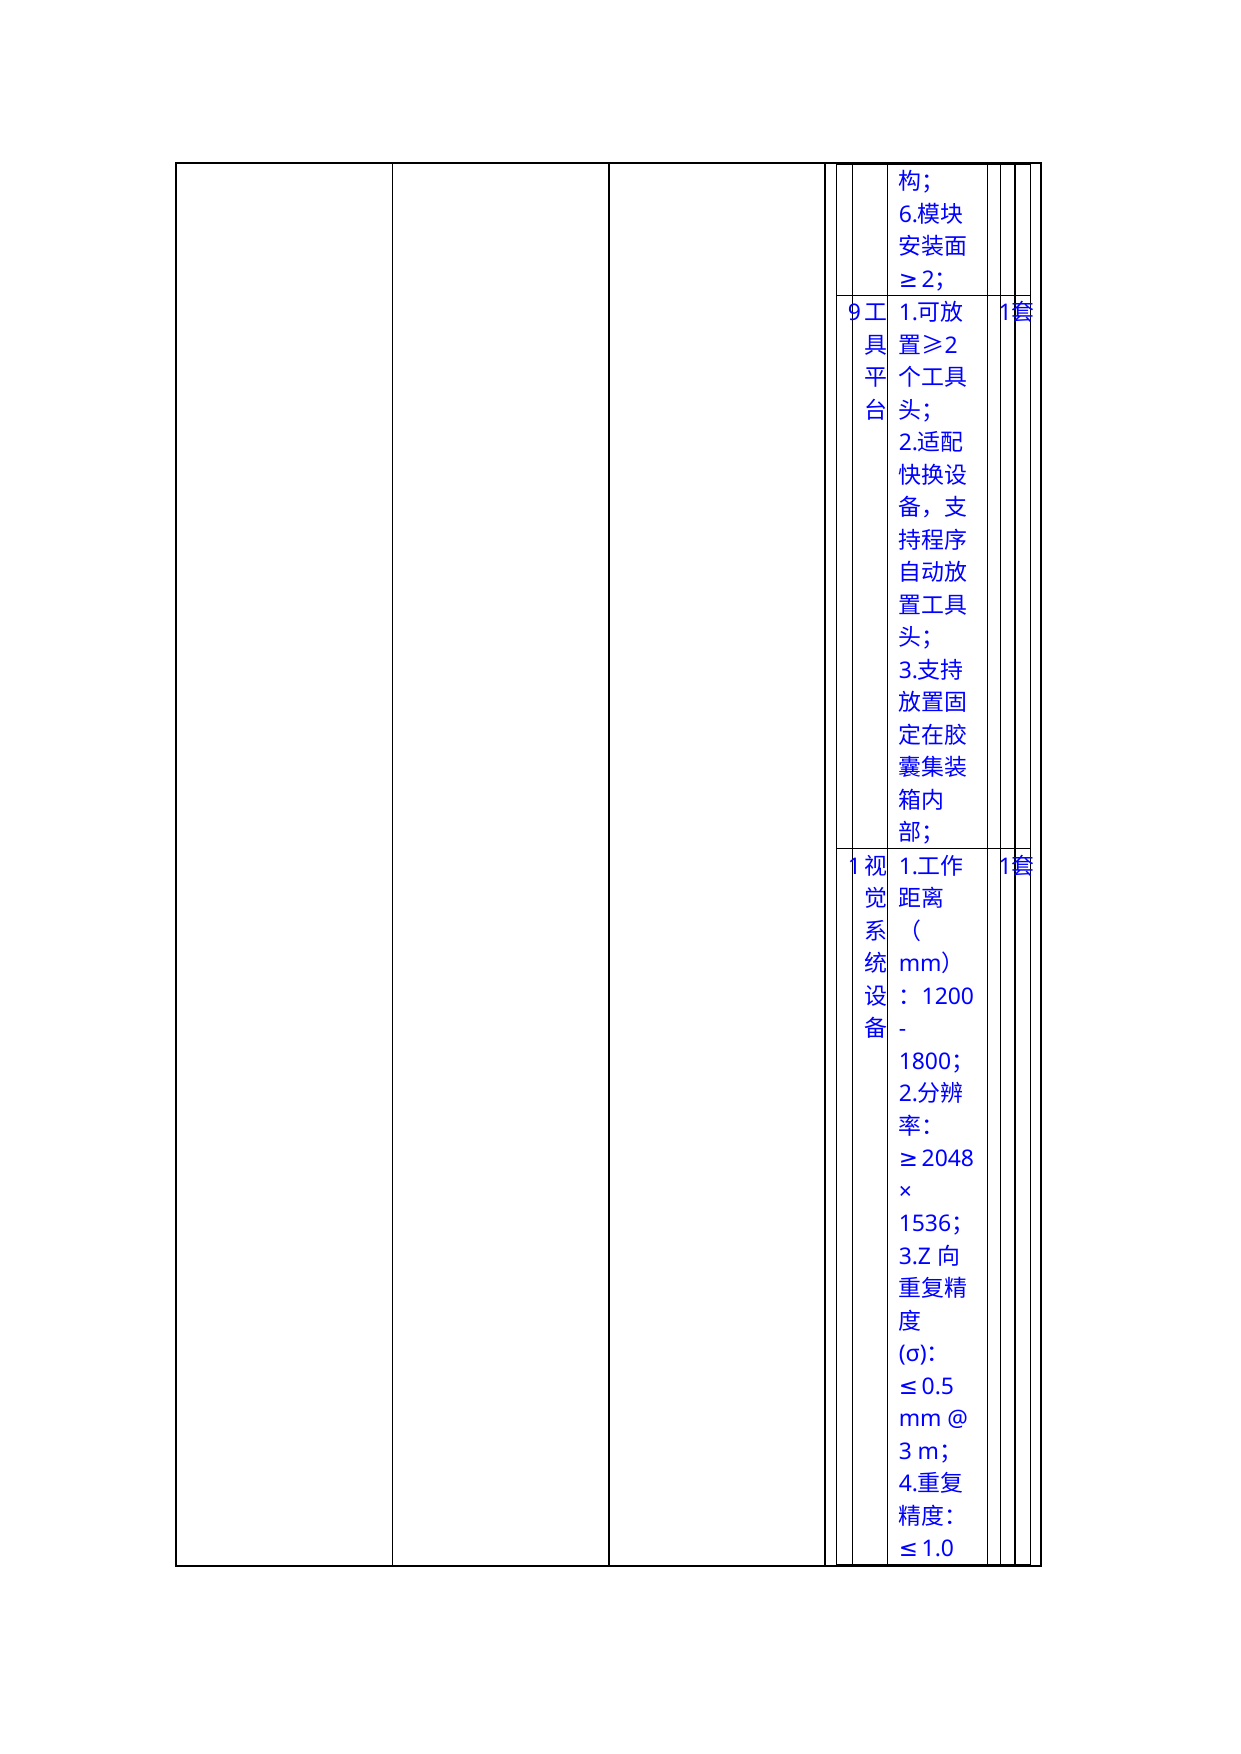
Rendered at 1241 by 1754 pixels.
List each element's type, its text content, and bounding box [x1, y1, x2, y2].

table_cell [853, 296, 887, 848]
table_cell [853, 849, 887, 1564]
table_cell [1016, 849, 1030, 857]
table_cell [837, 849, 852, 1564]
table_cell [1016, 296, 1030, 303]
table_cell [1001, 849, 1014, 1564]
table_cell [1001, 165, 1014, 295]
table_cell [1016, 320, 1030, 848]
table_cell [988, 296, 1000, 848]
table_cell [888, 165, 987, 295]
table_cell [1001, 296, 1014, 848]
table_cell [988, 849, 1000, 1564]
table_cell [1031, 164, 1040, 1565]
table_cell [837, 296, 852, 848]
table_cell [1016, 165, 1030, 295]
table_cell [888, 849, 987, 1564]
table_cell [853, 165, 887, 295]
table_cell [177, 164, 392, 1565]
table_cell [837, 165, 852, 295]
table_cell [988, 165, 1000, 295]
table_cell [1016, 874, 1030, 1564]
table_cell 1 [393, 164, 608, 1565]
table_cell [826, 164, 836, 1565]
table_cell [610, 164, 824, 1565]
table_cell [888, 296, 987, 848]
